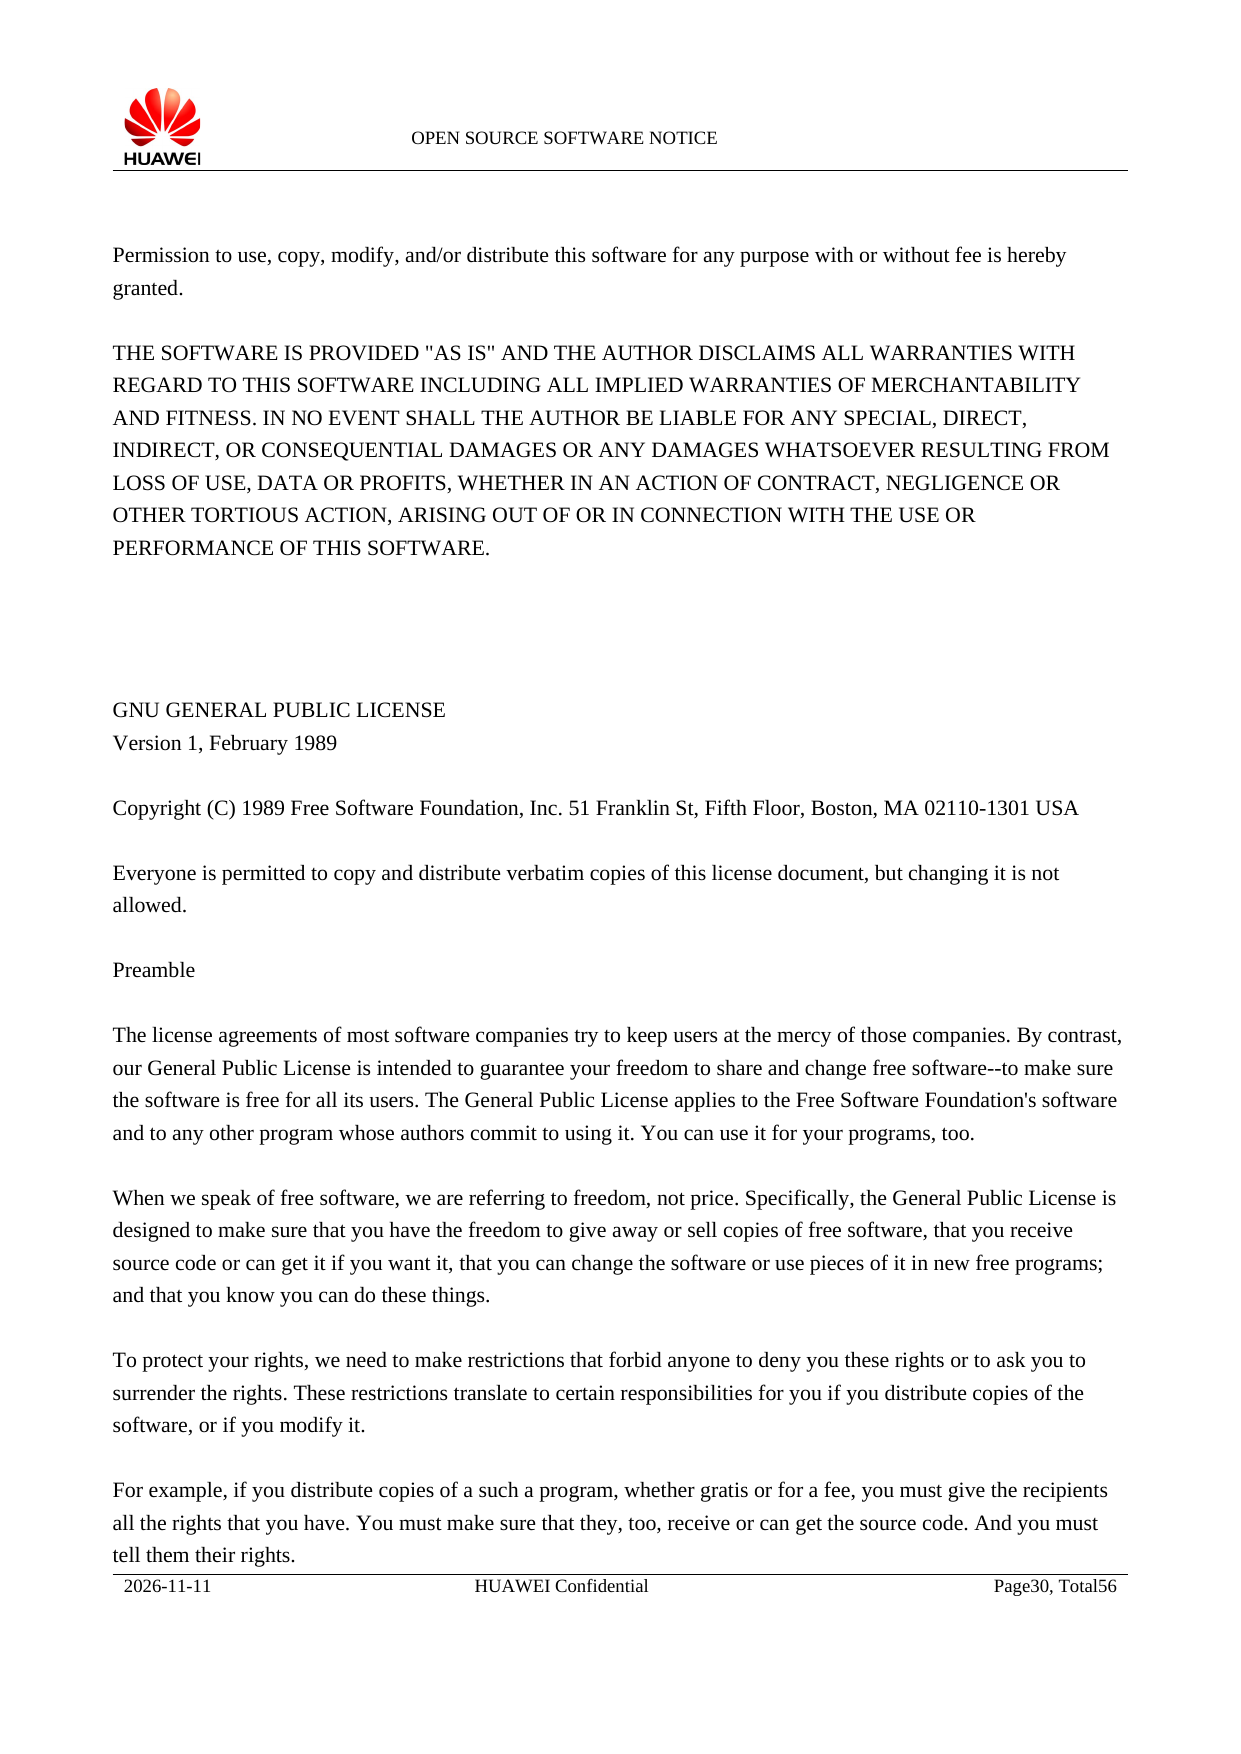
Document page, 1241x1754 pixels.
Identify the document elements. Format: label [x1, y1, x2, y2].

picture [124, 88, 201, 165]
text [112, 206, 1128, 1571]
